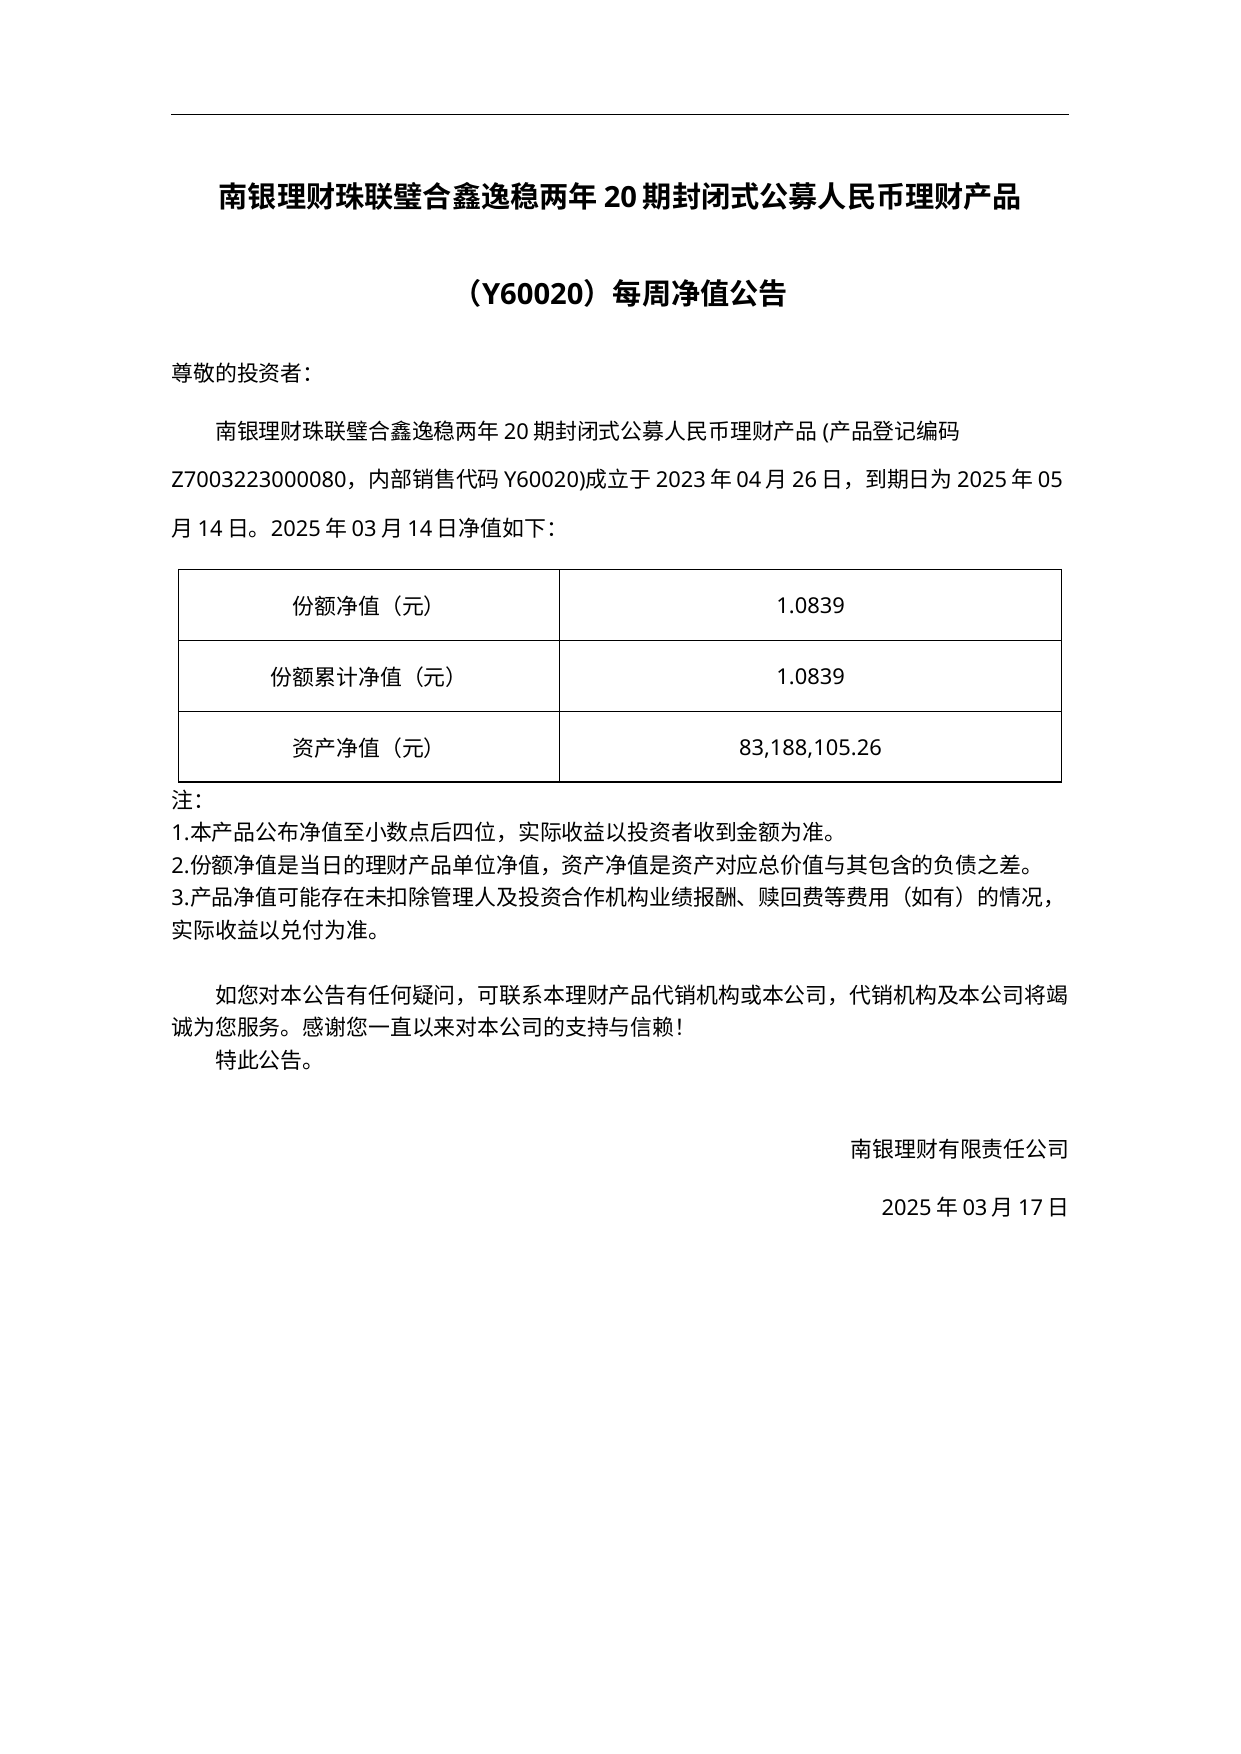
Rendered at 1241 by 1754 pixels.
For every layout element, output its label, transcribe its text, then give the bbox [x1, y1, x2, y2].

text 南银理财珠联璧合鑫逸稳两年20期封闭式公募人民币理财产品（Y60020）每周净值公告 [171, 162, 1069, 324]
text 如您对本公告有任何疑问，可联系本理财产品代销机构或本公司，代销机构及本公司将竭诚为您服务。感谢您一直以来对本公司的支持与信赖！ [171, 977, 1069, 1042]
text 3.产品净值可能存在未扣除管理人及投资合作机构业绩报酬、赎回费等费用（如有）的情况，实际收益以兑付为准。 [171, 880, 1069, 945]
text 注： [171, 782, 1069, 815]
text 2025年03月17日 [171, 1190, 1069, 1222]
text 2.份额净值是当日的理财产品单位净值，资产净值是资产对应总价值与其包含的负债之差。 [171, 847, 1069, 880]
text 尊敬的投资者： [171, 355, 1069, 388]
text 1.本产品公布净值至小数点后四位，实际收益以投资者收到金额为准。 [171, 815, 1069, 847]
table_cell 1.0839 [560, 641, 1061, 711]
text 特此公告。 [171, 1042, 1069, 1075]
table_cell 份额累计净值（元） [179, 641, 559, 711]
text 南银理财珠联璧合鑫逸稳两年20期封闭式公募人民币理财产品 (产品登记编码Z7003223000080，内部销售代码Y60020)成立于2023年04月26日，到期日为2025年05月14日。2025年03月14日净值如下： [171, 413, 1069, 543]
table_cell 资产净值（元） [179, 712, 559, 781]
table_header 1.0839 [560, 570, 1061, 640]
text 南银理财有限责任公司 [171, 1132, 1069, 1164]
table_cell 83,188,105.26 [560, 712, 1061, 781]
table_header 份额净值（元） [179, 570, 559, 640]
